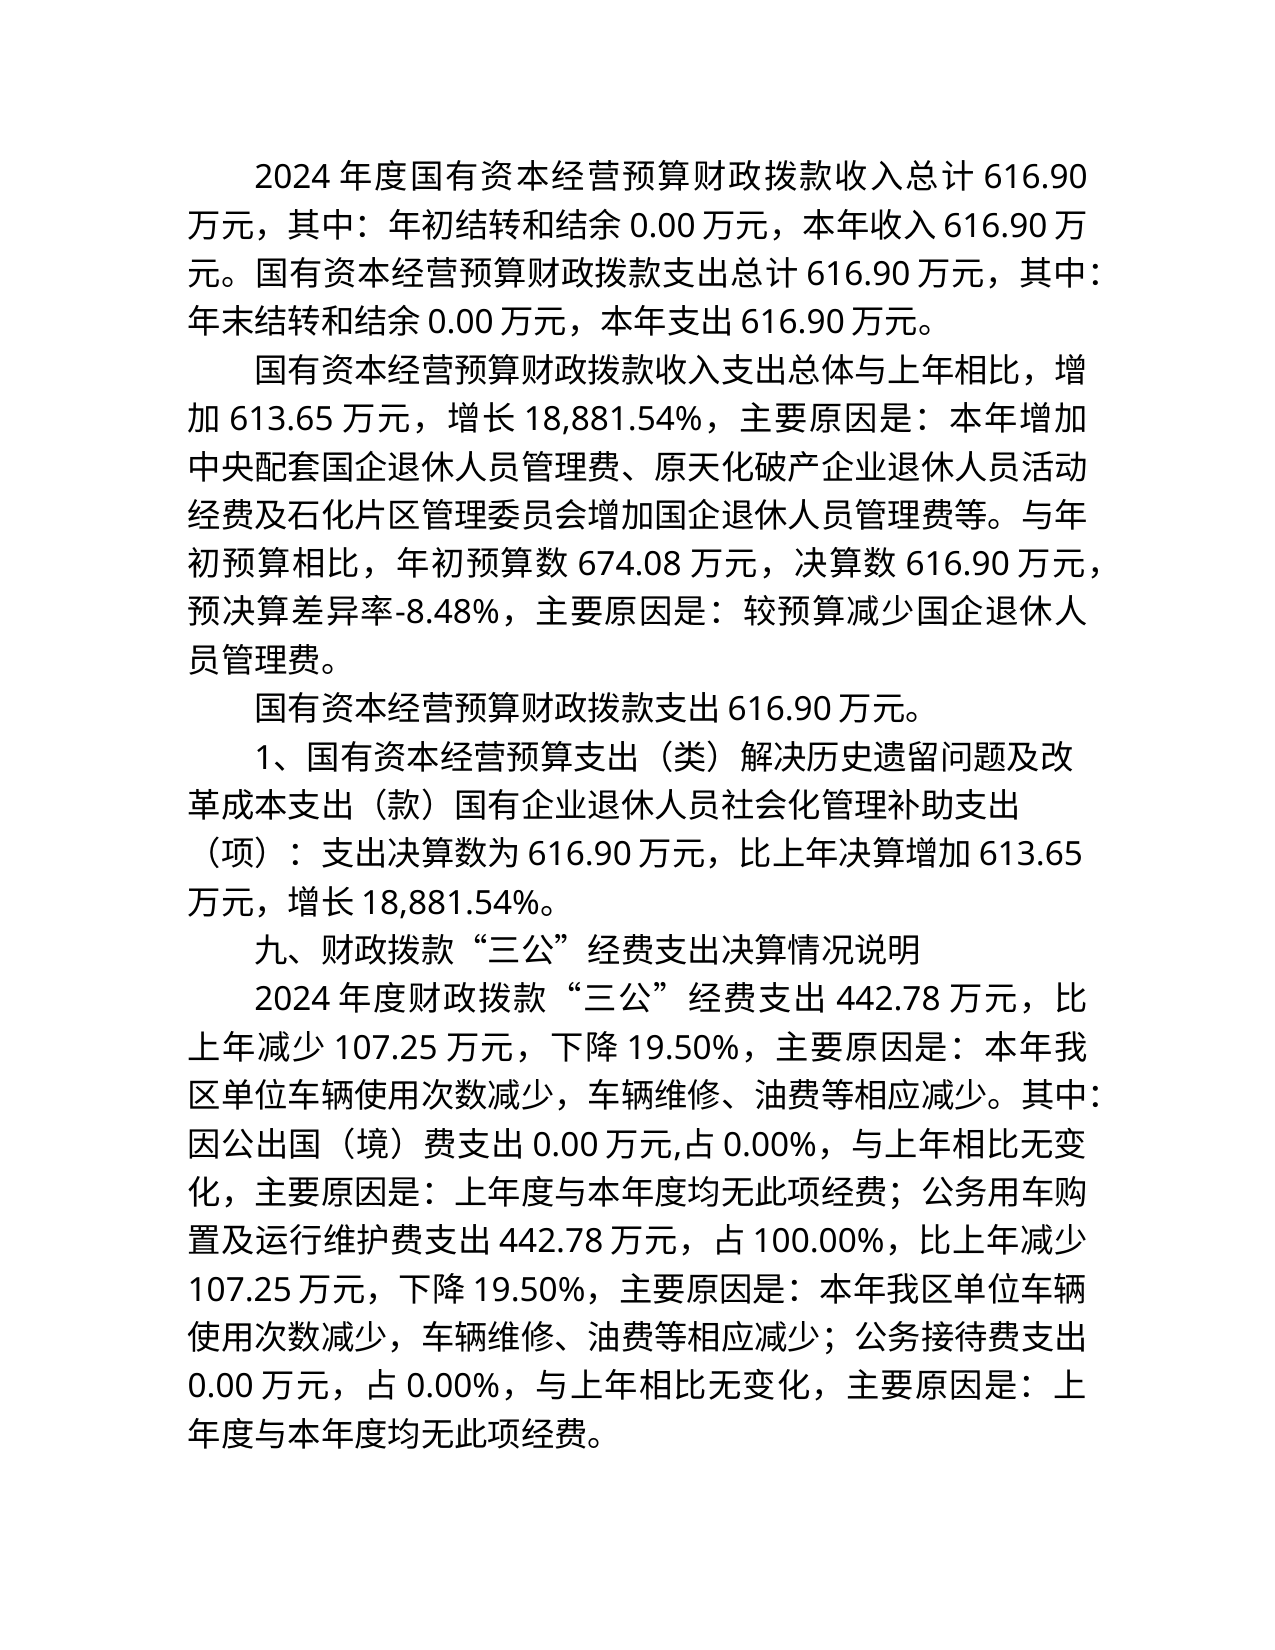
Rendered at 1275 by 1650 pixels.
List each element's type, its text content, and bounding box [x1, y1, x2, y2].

text 国有资本经营预算财政拨款支出616.90万元。 [187, 682, 1087, 730]
text 1、国有资本经营预算支出（类）解决历史遗留问题及改革成本支出（款）国有企业退休人员社会化管理补助支出（项）：支出决算数为616.90万元，比上年决算增加613.65万元，增长18,881.54%。 [187, 730, 1087, 924]
text 国有资本经营预算财政拨款收入支出总体与上年相比，增加613.65万元，增长18,881.54%，主要原因是：本年增加中央配套国企退休人员管理费、原天化破产企业退休人员活动经费及石化片区管理委员会增加国企退休人员管理费等。与年初预算相比，年初预算数674.08万元，决算数616.90万元，预决算差异率-8.48%，主要原因是：较预算减少国企退休人员管理费。 [187, 344, 1087, 682]
text 2024年度国有资本经营预算财政拨款收入总计616.90万元，其中：年初结转和结余0.00万元，本年收入616.90万元。国有资本经营预算财政拨款支出总计616.90万元，其中：年末结转和结余0.00万元，本年支出616.90万元。 [187, 150, 1087, 344]
text 2024年度财政拨款“三公”经费支出442.78万元，比上年减少107.25万元，下降19.50%，主要原因是：本年我区单位车辆使用次数减少，车辆维修、油费等相应减少。其中：因公出国（境）费支出0.00万元,占0.00%，与上年相比无变化，主要原因是：上年度与本年度均无此项经费；公务用车购置及运行维护费支出442.78万元，占100.00%，比上年减少107.25万元，下降19.50%，主要原因是：本年我区单位车辆使用次数减少，车辆维修、油费等相应减少；公务接待费支出0.00万元，占0.00%，与上年相比无变化，主要原因是：上年度与本年度均无此项经费。 [187, 972, 1087, 1456]
text 九、财政拨款“三公”经费支出决算情况说明 [187, 924, 1087, 972]
